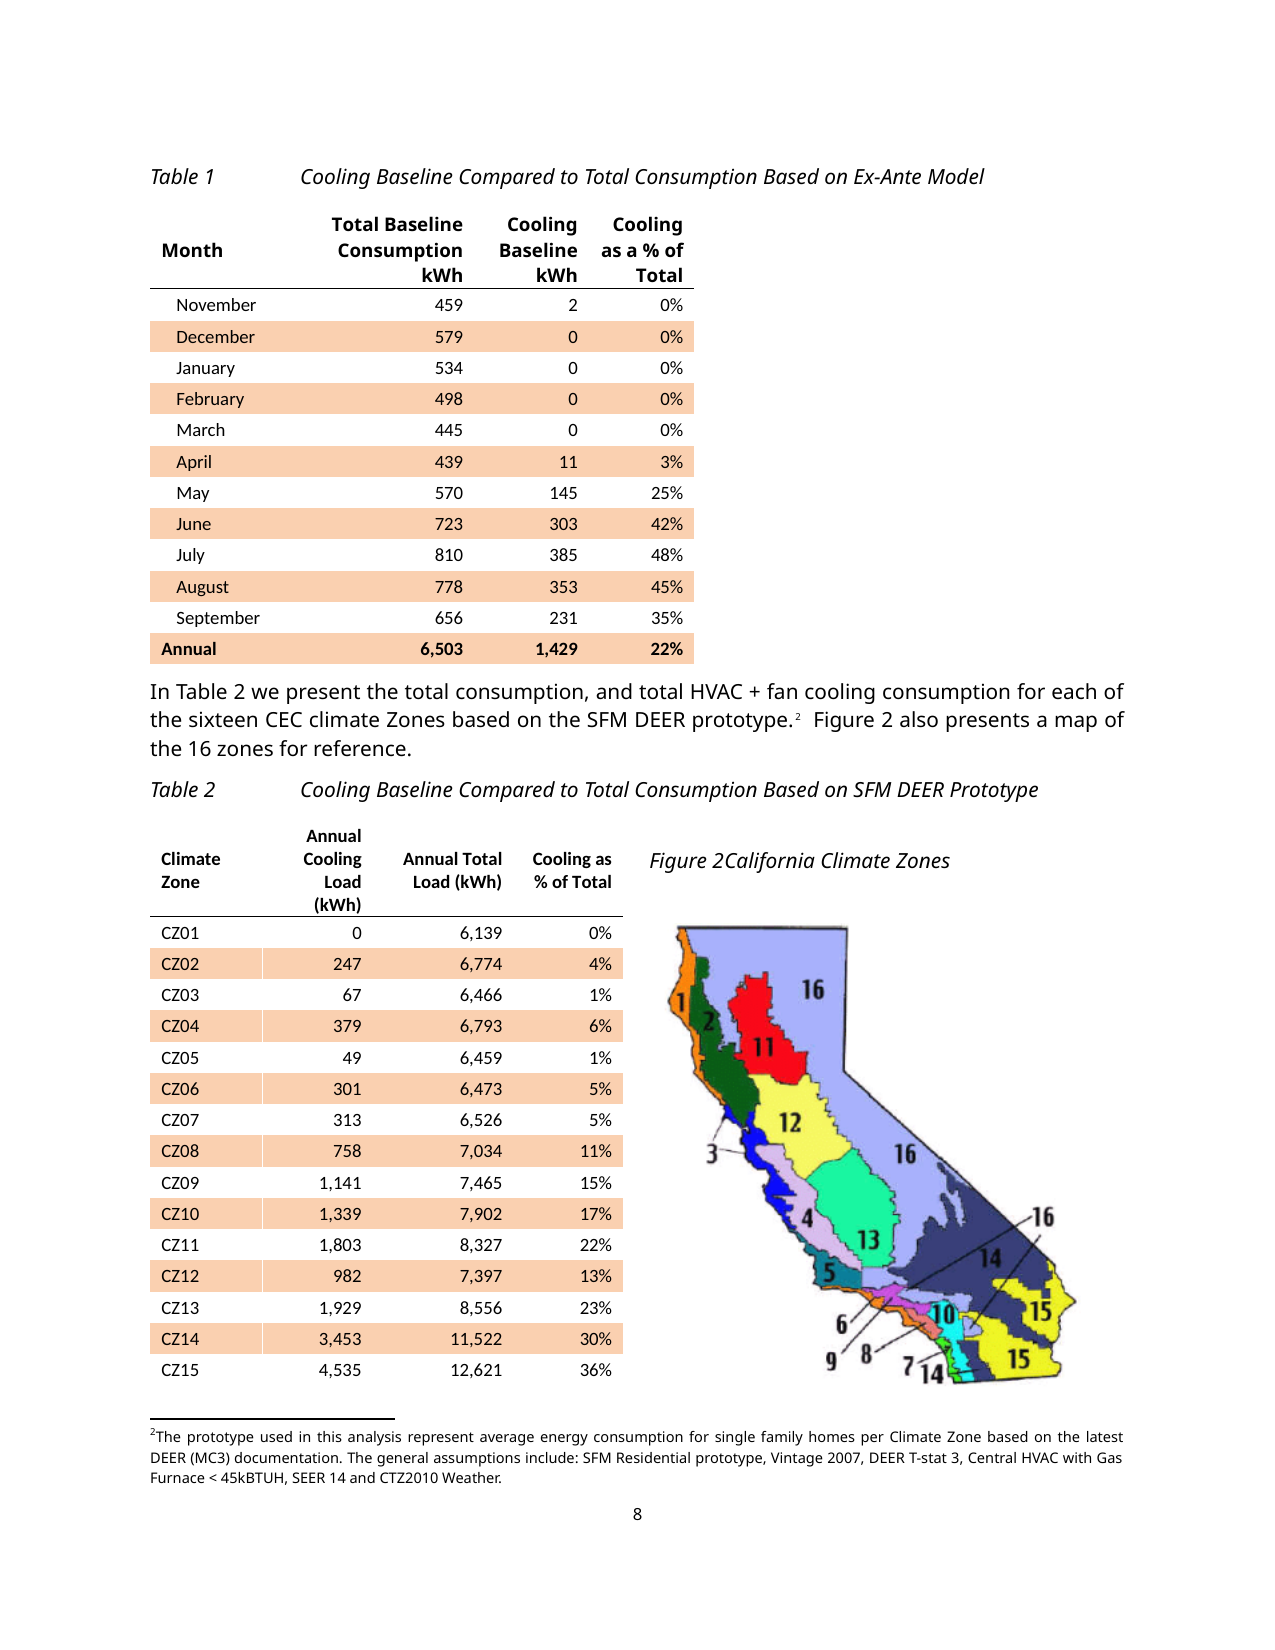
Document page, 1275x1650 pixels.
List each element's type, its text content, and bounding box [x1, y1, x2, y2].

table_cell 6,139 [373, 917, 513, 948]
table_cell 145 [474, 477, 589, 508]
table_cell 12,621 [373, 1354, 513, 1385]
table_cell 49 [263, 1042, 373, 1073]
table_cell 778 [309, 571, 474, 602]
table_cell 45% [589, 571, 694, 602]
table_cell June [150, 508, 309, 539]
table_cell 13% [513, 1260, 623, 1292]
table_cell 0% [513, 917, 623, 948]
table_cell 23% [513, 1292, 623, 1323]
table_cell CZ01 [150, 917, 262, 948]
table_cell 6,526 [373, 1104, 513, 1135]
table_cell 8,327 [373, 1229, 513, 1260]
table_cell 6,774 [373, 948, 513, 979]
table_cell 22% [589, 633, 694, 664]
table_cell 4,535 [263, 1354, 373, 1385]
table_header Cooling Baseline kWh [474, 212, 589, 288]
table_cell 3,453 [263, 1323, 373, 1354]
table_cell 0% [589, 414, 694, 446]
table_cell CZ07 [150, 1104, 262, 1135]
table_cell 0 [474, 414, 589, 446]
table_cell 6,466 [373, 979, 513, 1010]
table_cell January [150, 352, 309, 383]
table_cell 6,473 [373, 1073, 513, 1104]
table_cell March [150, 414, 309, 446]
table_cell 439 [309, 446, 474, 477]
table_header Annual Cooling Load (kWh) [263, 824, 373, 916]
table_cell 1% [513, 979, 623, 1010]
table_cell 982 [263, 1260, 373, 1292]
table_cell CZ02 [150, 948, 262, 979]
table_cell 8,556 [373, 1292, 513, 1323]
table_cell 5% [513, 1104, 623, 1135]
table_cell 0 [263, 917, 373, 948]
table_cell CZ14 [150, 1323, 262, 1354]
table_cell 656 [309, 602, 474, 633]
table_cell 579 [309, 321, 474, 352]
table_cell CZ08 [150, 1135, 262, 1167]
table_cell 1,429 [474, 633, 589, 664]
table_cell CZ05 [150, 1042, 262, 1073]
table_cell 6% [513, 1010, 623, 1042]
table_cell 0 [474, 383, 589, 414]
table_cell November [150, 289, 309, 321]
table_cell CZ04 [150, 1010, 262, 1042]
table_header Annual Total Load (kWh) [373, 824, 513, 916]
table_cell 36% [513, 1354, 623, 1385]
table_cell 385 [474, 539, 589, 571]
table_cell 17% [513, 1198, 623, 1229]
text Table 1 Cooling Baseline Compared to Total Consumption Based on Ex-Ante Model [150, 162, 1125, 191]
table_cell CZ11 [150, 1229, 262, 1260]
table_cell 353 [474, 571, 589, 602]
table_cell August [150, 571, 309, 602]
table_cell February [150, 383, 309, 414]
table_cell 0 [474, 352, 589, 383]
table_cell CZ09 [150, 1167, 262, 1198]
table_cell 11,522 [373, 1323, 513, 1354]
table_cell 3% [589, 446, 694, 477]
table_header Total Baseline Consumption kWh [309, 212, 474, 288]
table_cell CZ12 [150, 1260, 262, 1292]
table_cell 0% [589, 352, 694, 383]
table_cell April [150, 446, 309, 477]
table_header Cooling as a % of Total [589, 212, 694, 288]
table_cell 11 [474, 446, 589, 477]
table_cell 247 [263, 948, 373, 979]
table_cell 25% [589, 477, 694, 508]
table_cell 4% [513, 948, 623, 979]
table_cell 6,459 [373, 1042, 513, 1073]
table_cell 7,465 [373, 1167, 513, 1198]
table_cell 1,339 [263, 1198, 373, 1229]
table_cell 758 [263, 1135, 373, 1167]
table_cell 2 [474, 289, 589, 321]
table_cell 1,803 [263, 1229, 373, 1260]
table_cell 1,929 [263, 1292, 373, 1323]
table_cell 570 [309, 477, 474, 508]
table_cell 459 [309, 289, 474, 321]
table_cell 11% [513, 1135, 623, 1167]
table_cell 379 [263, 1010, 373, 1042]
table_cell 231 [474, 602, 589, 633]
table_cell 7,397 [373, 1260, 513, 1292]
table_cell CZ06 [150, 1073, 262, 1104]
table_header Month [150, 212, 309, 288]
table_cell CZ13 [150, 1292, 262, 1323]
table_cell 30% [513, 1323, 623, 1354]
table_cell 15% [513, 1167, 623, 1198]
table_cell 313 [263, 1104, 373, 1135]
table_cell 1% [513, 1042, 623, 1073]
table_cell 0% [589, 289, 694, 321]
table_cell 0 [474, 321, 589, 352]
text In Table 2 we present the total consumption, and total HVAC + fan cooling consumption for each of the sixteen CEC climate Zones based on the SFM DEER prototype. Figure 2 also presents a map of the 16 zones for reference. [150, 677, 1125, 762]
table_cell 810 [309, 539, 474, 571]
table_cell CZ15 [150, 1354, 262, 1385]
table_cell December [150, 321, 309, 352]
table_cell 1,141 [263, 1167, 373, 1198]
table_cell 48% [589, 539, 694, 571]
table_cell 6,793 [373, 1010, 513, 1042]
table_cell 5% [513, 1073, 623, 1104]
table_cell CZ10 [150, 1198, 262, 1229]
table_cell 301 [263, 1073, 373, 1104]
table_cell 498 [309, 383, 474, 414]
table_cell 67 [263, 979, 373, 1010]
table_cell 42% [589, 508, 694, 539]
text Table 2 Cooling Baseline Compared to Total Consumption Based on SFM DEER Prototype [150, 775, 1125, 803]
table_cell 22% [513, 1229, 623, 1260]
table_cell 723 [309, 508, 474, 539]
table_cell 445 [309, 414, 474, 446]
picture [649, 923, 1088, 1389]
table_cell 6,503 [309, 633, 474, 664]
table_cell CZ03 [150, 979, 262, 1010]
table_header Cooling as % of Total [513, 824, 623, 916]
table_cell 35% [589, 602, 694, 633]
table_cell Annual [150, 633, 309, 664]
table_cell 303 [474, 508, 589, 539]
table_cell 0% [589, 383, 694, 414]
table_cell 7,902 [373, 1198, 513, 1229]
table_cell May [150, 477, 309, 508]
table_cell September [150, 602, 309, 633]
table_cell July [150, 539, 309, 571]
table_cell 534 [309, 352, 474, 383]
table_header Climate Zone [150, 824, 262, 916]
table_cell 7,034 [373, 1135, 513, 1167]
table_cell 0% [589, 321, 694, 352]
